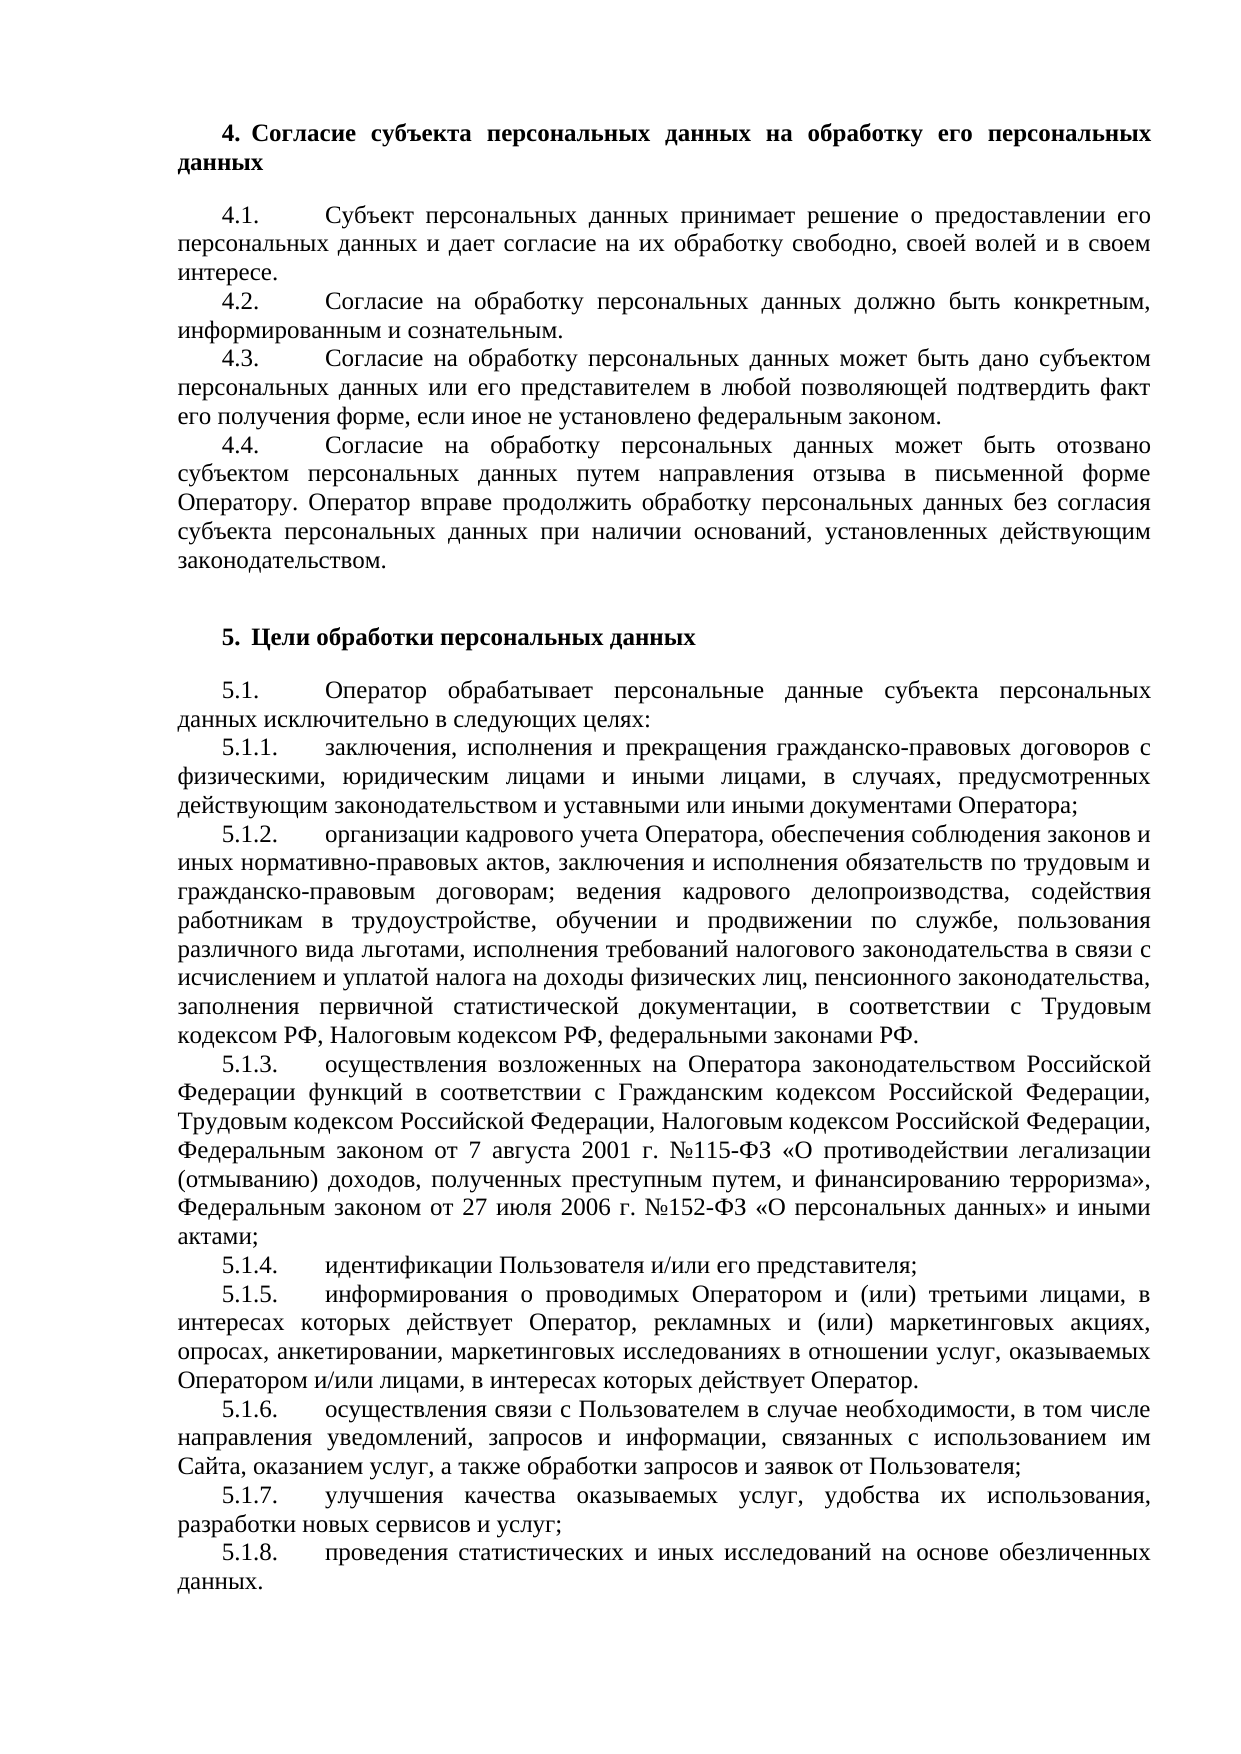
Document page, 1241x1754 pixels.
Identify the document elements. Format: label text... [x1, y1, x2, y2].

text 4.4. Согласие на обработку персональных данных может быть отозвано субъектом персональных данных путем направления отзыва в письменной форме Оператору. Оператор вправе продолжить обработку персональных данных без согласия субъекта персональных данных при наличии оснований, установленных действующим законодательством. [177, 430, 1152, 573]
text 5.1.4. идентификации Пользователя и/или его представителя; [177, 1250, 1152, 1279]
text 5.1. Оператор обрабатывает персональные данные субъекта персональных данных исключительно в следующих целях: [177, 675, 1152, 732]
text 5. Цели обработки персональных данных [177, 622, 1152, 651]
text 4. Согласие субъекта персональных данных на обработку его персональных данных [177, 118, 1152, 176]
text 5.1.2. организации кадрового учета Оператора, обеспечения соблюдения законов и иных нормативно-правовых актов, заключения и исполнения обязательств по трудовым и гражданско-правовым договорам; ведения кадрового делопроизводства, содействия работникам в трудоустройстве, обучении и продвижении по службе, пользования различного вида льготами, исполнения требований налогового законодательства в связи с исчислением и уплатой налога на доходы физических лиц, пенсионного законодательства, заполнения первичной статистической документации, в соответствии с Трудовым кодексом РФ, Налоговым кодексом РФ, федеральными законами РФ. [177, 819, 1152, 1049]
text 4.2. Согласие на обработку персональных данных должно быть конкретным, информированным и сознательным. [177, 286, 1152, 343]
text 5.1.3. осуществления возложенных на Оператора законодательством Российской Федерации функций в соответствии с Гражданским кодексом Российской Федерации, Трудовым кодексом Российской Федерации, Налоговым кодексом Российской Федерации, Федеральным законом от 7 августа 2001 г. №115-ФЗ «О противодействии легализации (отмыванию) доходов, полученных преступным путем, и финансированию терроризма», Федеральным законом от 27 июля 2006 г. №152-ФЗ «О персональных данных» и иными актами; [177, 1049, 1152, 1250]
text 5.1.1. заключения, исполнения и прекращения гражданско-правовых договоров с физическими, юридическим лицами и иными лицами, в случаях, предусмотренных действующим законодательством и уставными или иными документами Оператора; [177, 732, 1152, 819]
text 4.1. Субъект персональных данных принимает решение о предоставлении его персональных данных и дает согласие на их обработку свободно, своей волей и в своем интересе. [177, 200, 1152, 286]
text 4.3. Согласие на обработку персональных данных может быть дано субъектом персональных данных или его представителем в любой позволяющей подтвердить факт его получения форме, если иное не установлено федеральным законом. [177, 343, 1152, 430]
text 5.1.7. улучшения качества оказываемых услуг, удобства их использования, разработки новых сервисов и услуг; [177, 1480, 1152, 1537]
text 5.1.8. проведения статистических и иных исследований на основе обезличенных данных. [177, 1537, 1152, 1595]
text 5.1.5. информирования о проводимых Оператором и (или) третьими лицами, в интересах которых действует Оператор, рекламных и (или) маркетинговых акциях, опросах, анкетировании, маркетинговых исследованиях в отношении услуг, оказываемых Оператором и/или лицами, в интересах которых действует Оператор. [177, 1279, 1152, 1394]
text 5.1.6. осуществления связи с Пользователем в случае необходимости, в том числе направления уведомлений, запросов и информации, связанных с использованием им Сайта, оказанием услуг, а также обработки запросов и заявок от Пользователя; [177, 1394, 1152, 1480]
